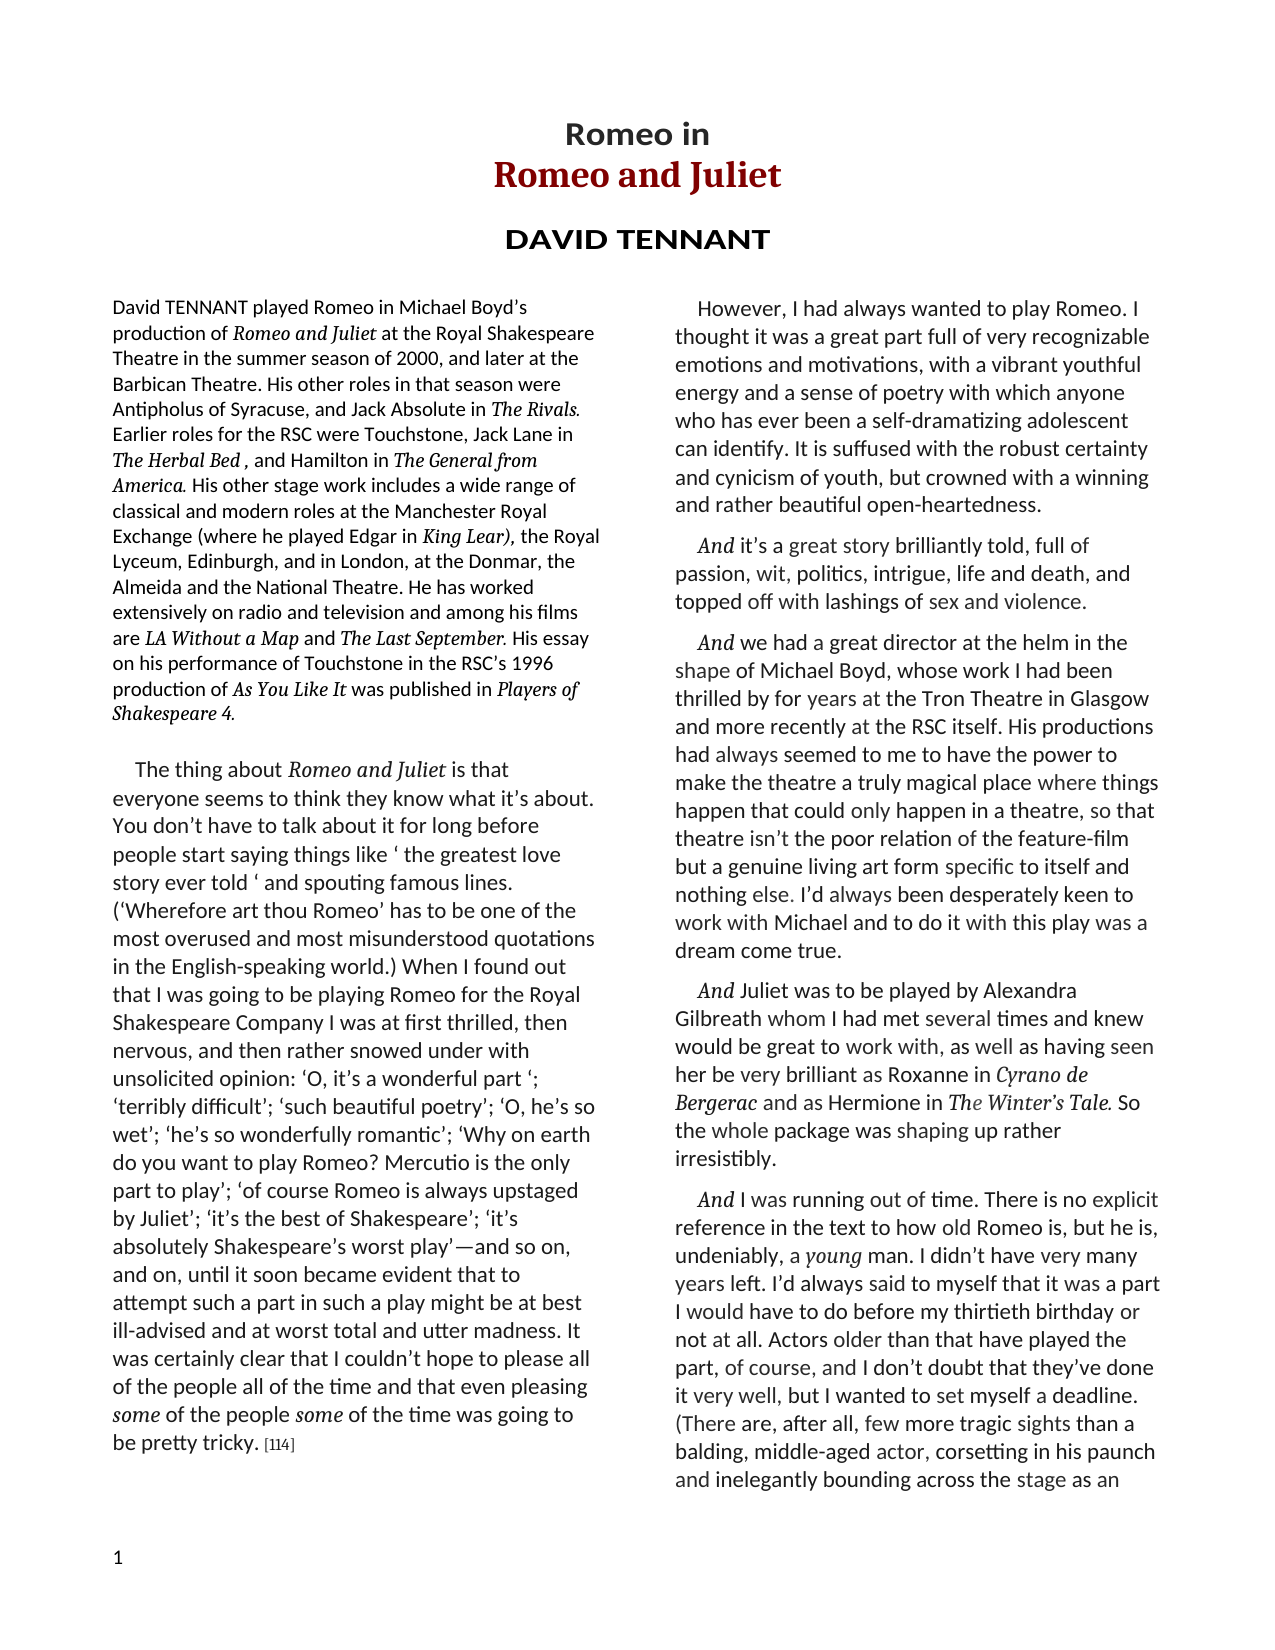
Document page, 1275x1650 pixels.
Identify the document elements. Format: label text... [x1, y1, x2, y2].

text The thing about Romeo and Juliet is that everyone seems to think they know what it’s about. You don’t have to talk about it for long before people start saying things like ‘ the greatest love story ever told ‘ and spouting famous lines. (‘Wherefore art thou Romeo’ has to be one of the most overused and most misunderstood quotations in the English-speaking world.) When I found out that I was going to be playing Romeo for the Royal Shakespeare Company I was at first thrilled, then nervous, and then rather snowed under with unsolicited opinion: ‘O, it’s a wonderful part ‘; ‘terribly difficult’; ‘such beautiful poetry’; ‘O, he’s so wet’; ‘he’s so wonderfully romantic’; ‘Why on earth do you want to play Romeo? Mercutio is the only part to play’; ‘of course Romeo is always upstaged by Juliet’; ‘it’s the best of Shakespeare’; ‘it’s absolutely Shakespeare’s worst play’—and so on, and on, until it soon became evident that to attempt such a part in such a play might be at best ill-advised and at worst total and utter madness. It was certainly clear that I couldn’t hope to please all of the people all of the time and that even pleasing some of the people some of the time was going to be pretty tricky. [114] [112, 756, 600, 1456]
text And Juliet was to be played by Alexandra Gilbreath whom I had met several times and knew would be great to work with, as well as having seen her be very brilliant as Roxanne in Cyrano de Bergerac and as Hermione in The Winter’s Tale. So the whole package was shaping up rather irresistibly. [675, 976, 1162, 1173]
text Romeo in [112, 112, 1162, 153]
text DAVID TENNANT [112, 221, 1162, 257]
text David TENNANT played Romeo in Michael Boyd’s production of Romeo and Juliet at the Royal Shakespeare Theatre in the summer season of 2000, and later at the Barbican Theatre. His other roles in that season were Antipholus of Syracuse, and Jack Absolute in The Rivals. Earlier roles for the RSC were Touchstone, Jack Lane in The Herbal Bed , and Hamilton in The General from America. His other stage work includes a wide range of classical and modern roles at the Manchester Royal Exchange (where he played Edgar in King Lear), the Royal Lyceum, Edinburgh, and in London, at the Donmar, the Almeida and the National Theatre. He has worked extensively on radio and television and among his films are LA Without a Map and The Last September. His essay on his performance of Touchstone in the RSC’s 1996 production of As You Like It was published in Players of Shakespeare 4. [112, 294, 600, 725]
text However, I had always wanted to play Romeo. I thought it was a great part full of very recognizable emotions and motivations, with a vibrant youthful energy and a sense of poetry with which anyone who has ever been a self-dramatizing adolescent can identify. It is suffused with the robust certainty and cynicism of youth, but crowned with a winning and rather beautiful open-heartedness. [675, 294, 1162, 519]
title Romeo and Juliet [112, 153, 1162, 196]
text And we had a great director at the helm in the shape of Michael Boyd, whose work I had been thrilled by for years at the Tron Theatre in Glasgow and more recently at the RSC itself. His productions had always seemed to me to have the power to make the theatre a truly magical place where things happen that could only happen in a theatre, so that theatre isn’t the poor relation of the feature-film but a genuine living art form specific to itself and nothing else. I’d always been desperately keen to work with Michael and to do it with this play was a dream come true. [675, 628, 1162, 964]
text And it’s a great story brilliantly told, full of passion, wit, politics, intrigue, life and death, and topped off with lashings of sex and violence. [675, 531, 1162, 615]
